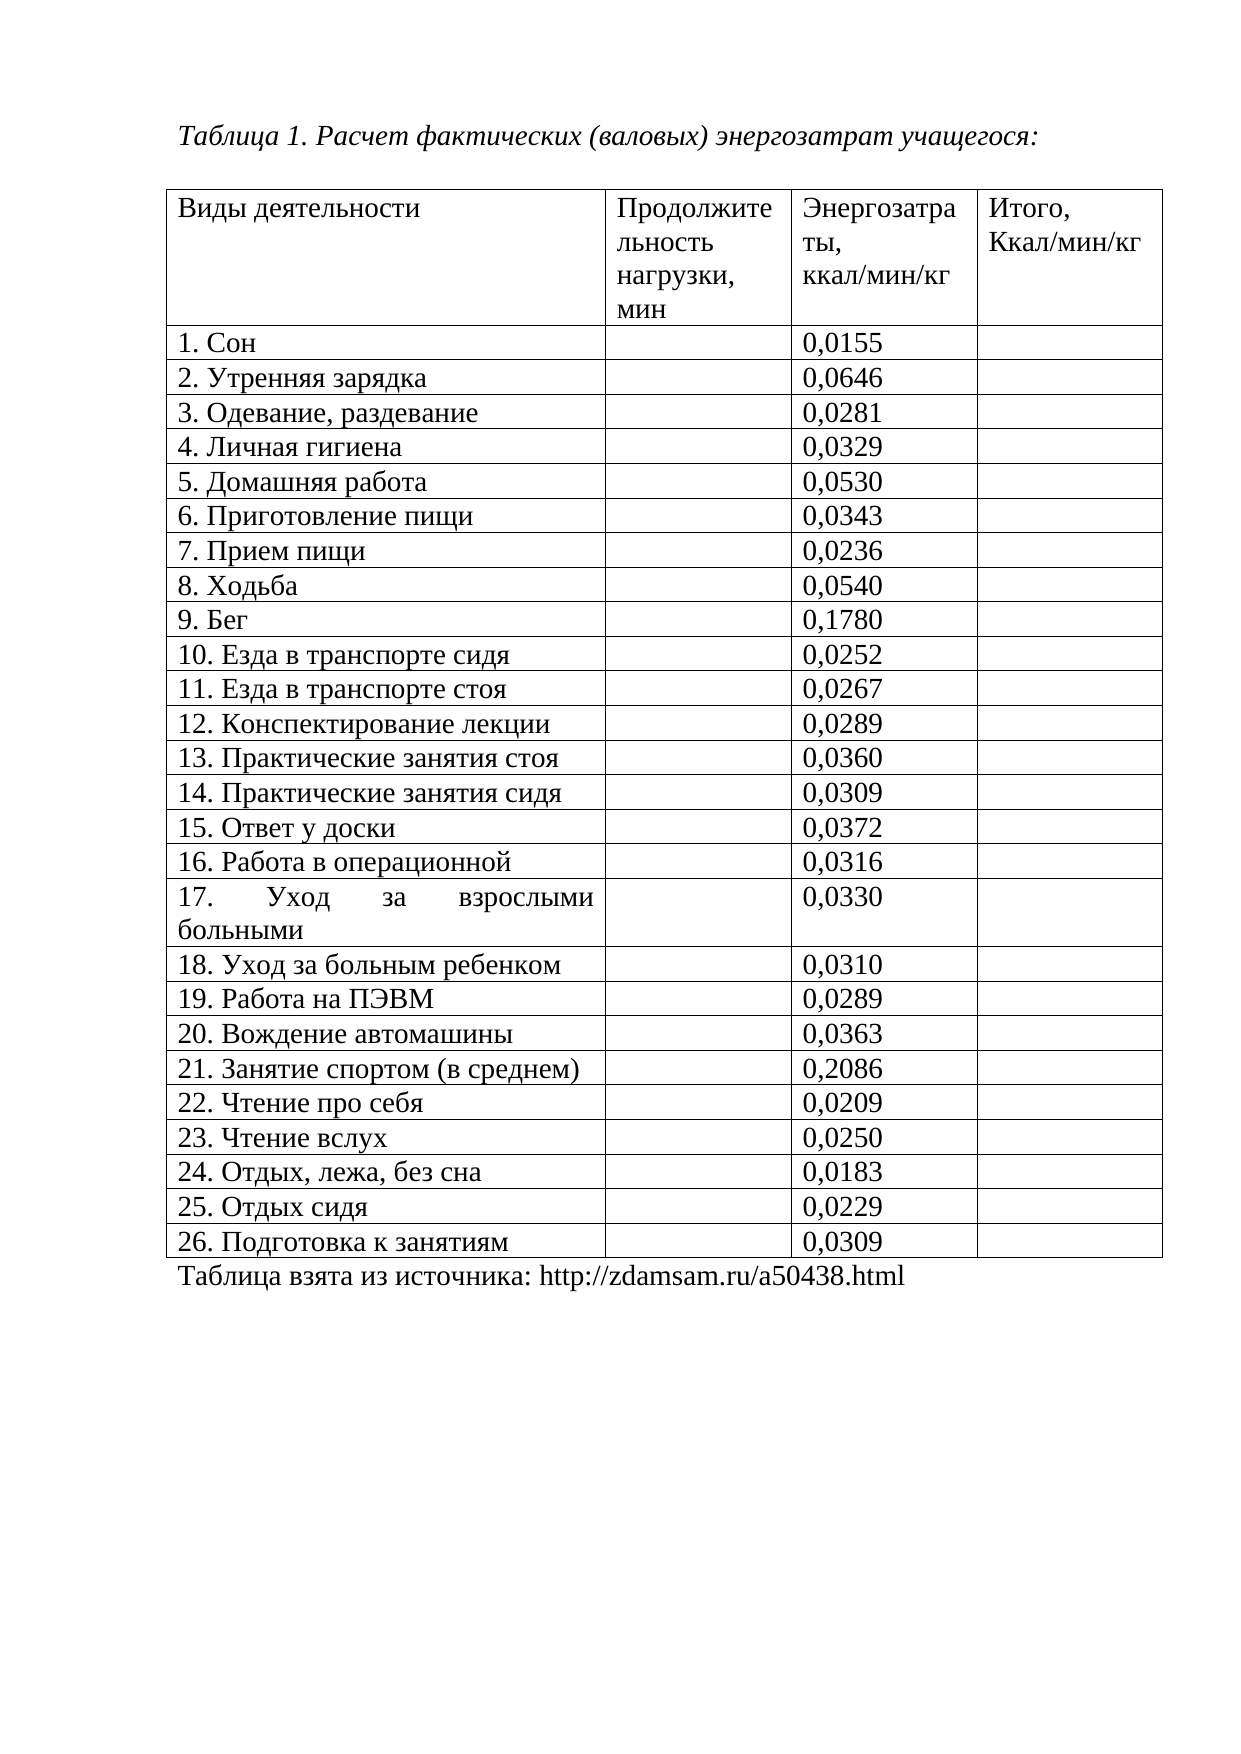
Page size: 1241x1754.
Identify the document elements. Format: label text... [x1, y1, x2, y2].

table_cell 0,0530 [792, 464, 977, 497]
table_cell 2. Утренняя зарядка [167, 360, 605, 394]
table_cell [606, 1189, 791, 1223]
table_cell [606, 741, 791, 774]
table_header Виды деятельности [167, 190, 605, 324]
table_cell 18. Уход за больным ребенком [167, 947, 605, 981]
table_cell 8. Ходьба [167, 568, 605, 601]
table_cell [606, 1016, 791, 1050]
text Таблица 1. Расчет фактических (валовых) энергозатрат учащегося: [177, 118, 1152, 152]
table_cell [978, 533, 1162, 567]
table_cell 23. Чтение вслух [167, 1120, 605, 1153]
table_cell [606, 671, 791, 705]
table_cell [978, 947, 1162, 981]
table_cell 5. Домашняя работа [167, 464, 605, 497]
table_cell [606, 706, 791, 739]
table_cell [978, 879, 1162, 946]
table_cell 22. Чтение про себя [167, 1085, 605, 1119]
table_cell 0,0540 [792, 568, 977, 601]
table_cell [606, 810, 791, 843]
table_cell 0,0252 [792, 637, 977, 670]
table_cell 26. Подготовка к занятиям [167, 1224, 605, 1257]
table_cell [606, 1120, 791, 1153]
table_cell 0,0360 [792, 741, 977, 774]
table_cell 9. Бег [167, 602, 605, 636]
table_cell [606, 568, 791, 601]
table_cell 21. Занятие спортом (в среднем) [167, 1051, 605, 1084]
table_cell 0,0209 [792, 1085, 977, 1119]
table_cell 15. Ответ у доски [167, 810, 605, 843]
table_cell [606, 775, 791, 809]
table_cell [606, 879, 791, 946]
table_cell 0,0250 [792, 1120, 977, 1153]
table_cell [978, 326, 1162, 359]
table_cell 24. Отдых, лежа, без сна [167, 1155, 605, 1188]
table_cell 0,0281 [792, 395, 977, 428]
table_cell 3. Одевание, раздевание [167, 395, 605, 428]
table_cell [606, 429, 791, 463]
table_cell 13. Практические занятия стоя [167, 741, 605, 774]
table_cell 4. Личная гигиена [167, 429, 605, 463]
text Таблица взята из источника: http://zdamsam.ru/a50438.html [177, 1258, 1152, 1292]
table_cell 0,0646 [792, 360, 977, 394]
table_cell [978, 568, 1162, 601]
table_header Продолжительность нагрузки, мин [606, 190, 791, 324]
table_cell [978, 1155, 1162, 1188]
table_cell [978, 637, 1162, 670]
table_cell 0,0343 [792, 499, 977, 532]
table_cell [978, 395, 1162, 428]
table_cell [978, 844, 1162, 878]
table_cell [978, 671, 1162, 705]
table_cell 0,0330 [792, 879, 977, 946]
table_cell [606, 1051, 791, 1084]
table_header Итого, Ккал/мин/кг [978, 190, 1162, 324]
table_cell [978, 1016, 1162, 1050]
table_cell [978, 706, 1162, 739]
table_cell [978, 1224, 1162, 1257]
table_cell 20. Вождение автомашины [167, 1016, 605, 1050]
table_cell [606, 637, 791, 670]
table_cell [606, 360, 791, 394]
table_header Энергозатраты, ккал/мин/кг [792, 190, 977, 324]
table_cell 0,0329 [792, 429, 977, 463]
table_cell 0,0229 [792, 1189, 977, 1223]
table_cell [606, 464, 791, 497]
table_cell 0,0309 [792, 1224, 977, 1257]
table_cell [978, 464, 1162, 497]
table_cell [606, 1155, 791, 1188]
table_cell 25. Отдых сидя [167, 1189, 605, 1223]
table_cell [606, 533, 791, 567]
table_cell 10. Езда в транспорте сидя [167, 637, 605, 670]
table_cell [978, 360, 1162, 394]
table_cell [978, 1051, 1162, 1084]
table_cell 19. Работа на ПЭВМ [167, 982, 605, 1015]
table_cell [606, 1085, 791, 1119]
table_cell [978, 499, 1162, 532]
table_cell 17. Уход за взрослыми больными [167, 879, 605, 946]
table_cell 0,0316 [792, 844, 977, 878]
table_cell 0,0155 [792, 326, 977, 359]
table_cell 0,0372 [792, 810, 977, 843]
table_cell 0,0363 [792, 1016, 977, 1050]
table_cell [978, 602, 1162, 636]
table_cell [606, 844, 791, 878]
table_cell [978, 1120, 1162, 1153]
table_cell 0,0267 [792, 671, 977, 705]
table_cell [978, 1085, 1162, 1119]
table_cell 6. Приготовление пищи [167, 499, 605, 532]
table_cell 0,0309 [792, 775, 977, 809]
table_cell 0,2086 [792, 1051, 977, 1084]
table_cell 0,1780 [792, 602, 977, 636]
table_cell 0,0289 [792, 982, 977, 1015]
table_cell [606, 602, 791, 636]
table_cell [606, 326, 791, 359]
table_cell 0,0236 [792, 533, 977, 567]
table_cell 0,0183 [792, 1155, 977, 1188]
table_cell [606, 395, 791, 428]
table_cell 0,0289 [792, 706, 977, 739]
table_cell [978, 810, 1162, 843]
table_cell [606, 1224, 791, 1257]
table_cell 1. Сон [167, 326, 605, 359]
table_cell [606, 982, 791, 1015]
table_cell [606, 499, 791, 532]
table_cell 7. Прием пищи [167, 533, 605, 567]
table_cell [978, 741, 1162, 774]
table_cell [978, 429, 1162, 463]
table_cell [606, 947, 791, 981]
table_cell 12. Конспектирование лекции [167, 706, 605, 739]
table_cell 14. Практические занятия сидя [167, 775, 605, 809]
table_cell 16. Работа в операционной [167, 844, 605, 878]
table_cell [978, 775, 1162, 809]
table_cell [978, 982, 1162, 1015]
table_cell 0,0310 [792, 947, 977, 981]
table_cell [978, 1189, 1162, 1223]
table_cell 11. Езда в транспорте стоя [167, 671, 605, 705]
